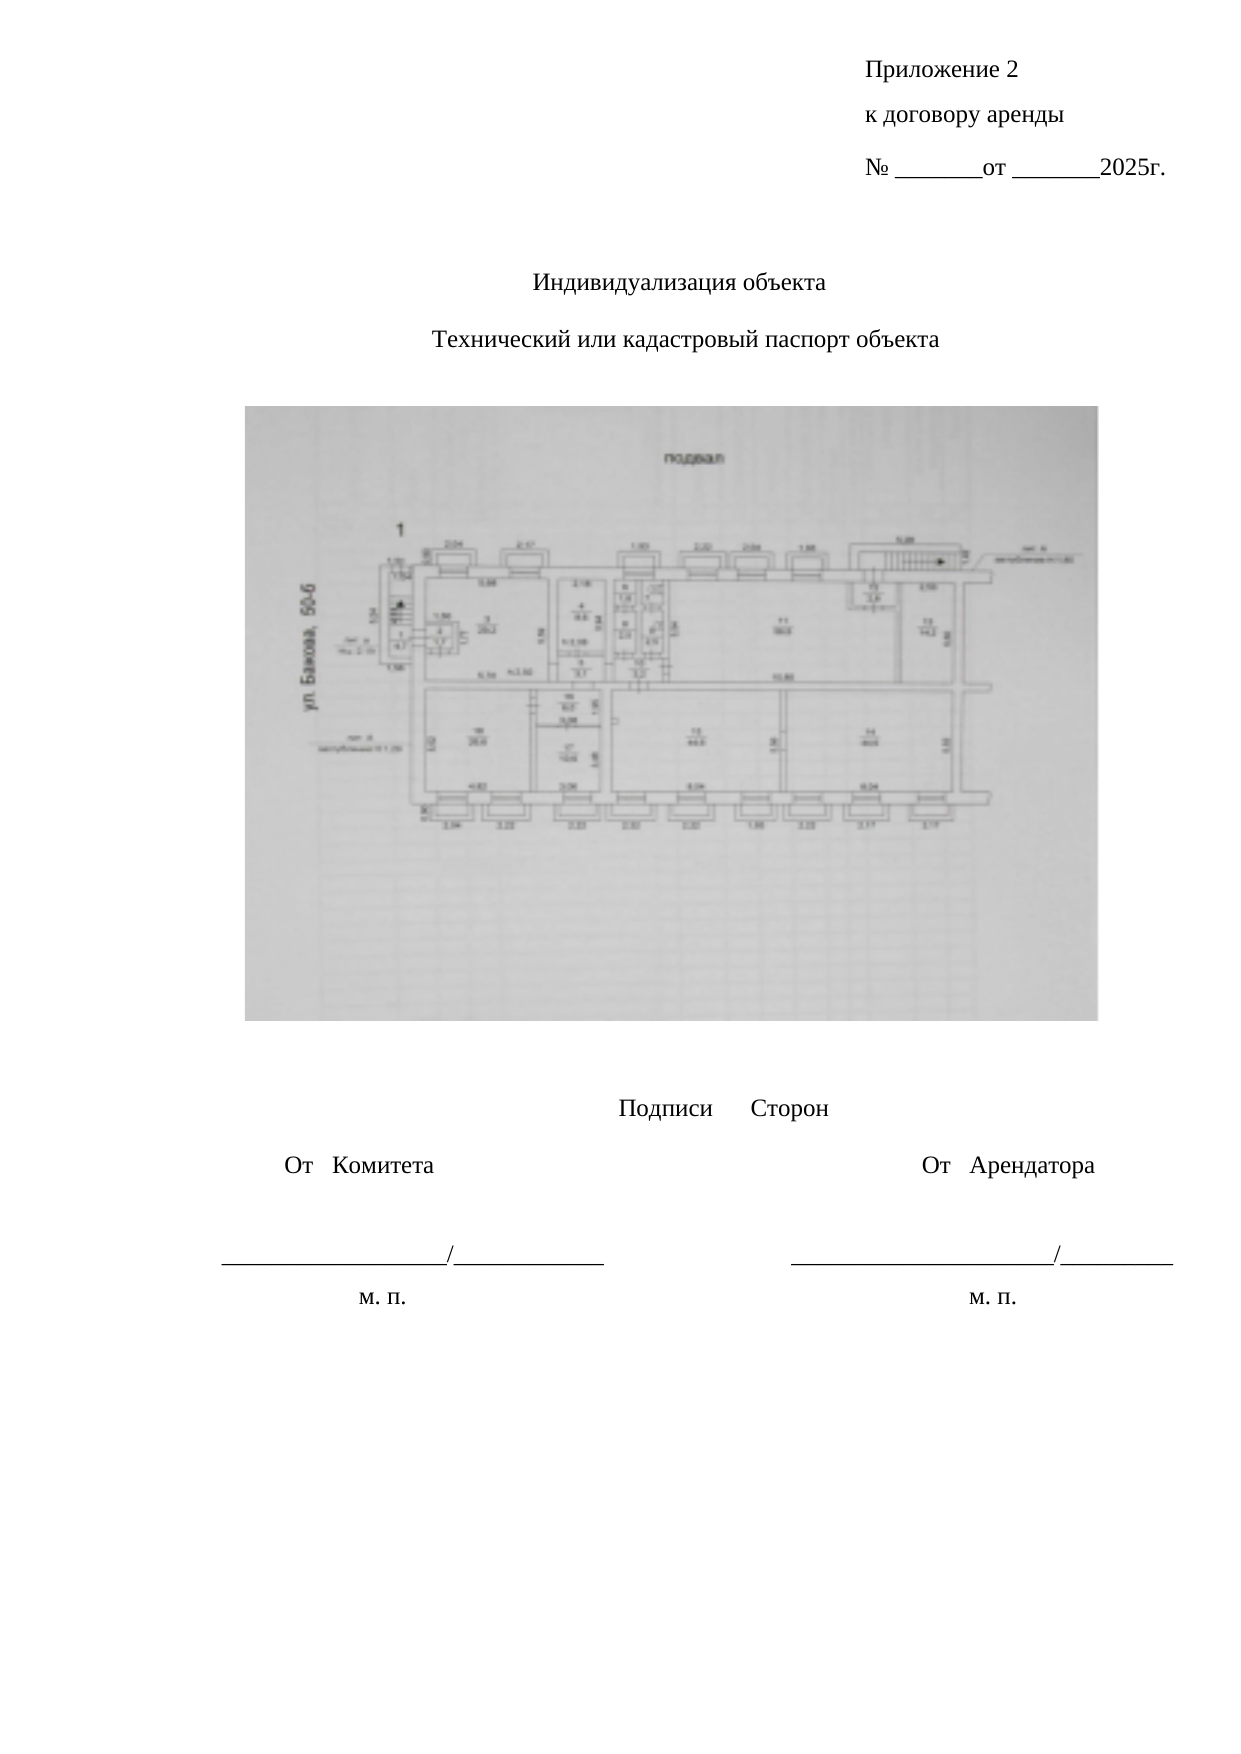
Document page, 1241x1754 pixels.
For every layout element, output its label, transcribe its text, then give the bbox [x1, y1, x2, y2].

text Подписи Сторон [222, 1093, 1181, 1121]
text Приложение 2 [177, 54, 1191, 82]
text Индивидуализация объекта [177, 267, 1181, 296]
text __________________/____________ _____________________/_________ [222, 1215, 1181, 1268]
text м. п. м. п. [177, 1281, 1181, 1309]
picture [244, 406, 1114, 1021]
text к договору аренды [177, 99, 1191, 128]
text Технический или кадастровый паспорт объекта [177, 324, 1181, 353]
text От Комитета От Арендатора [222, 1150, 1181, 1179]
text № _______от _______2025г. [177, 152, 1191, 181]
